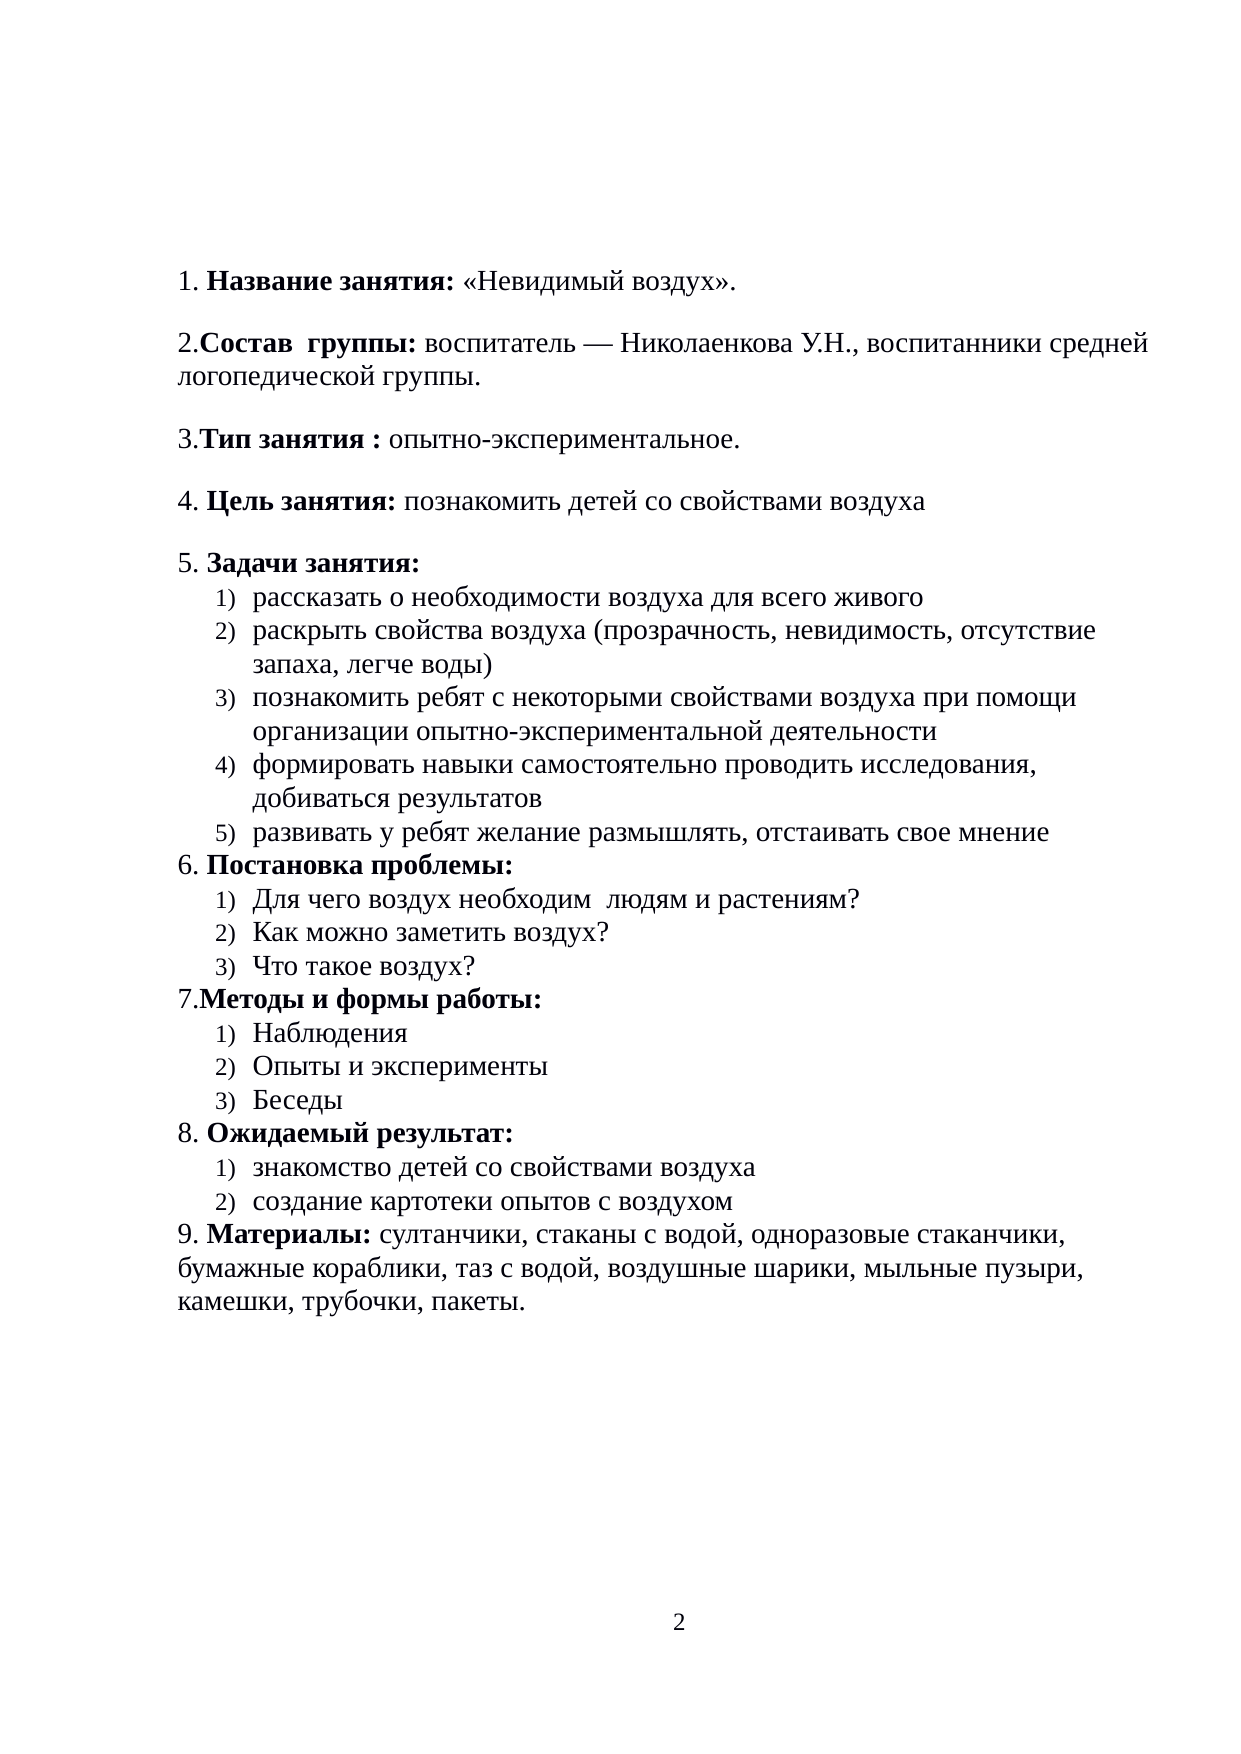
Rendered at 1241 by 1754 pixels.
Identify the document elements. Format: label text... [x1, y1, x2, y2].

list Что такое воздух? [215, 948, 1181, 981]
list раскрыть свойства воздуха (прозрачность, невидимость, отсутствие запаха, легче воды) [215, 612, 1181, 679]
text 3.Тип занятия : опытно-экспериментальное. [177, 421, 1181, 454]
list знакомство детей со свойствами воздуха [215, 1149, 1181, 1183]
text 1. Название занятия: «Невидимый воздух». [177, 263, 1181, 296]
text 9. Материалы: султанчики, стаканы с водой, одноразовые стаканчики, бумажные кораблики, таз с водой, воздушные шарики, мыльные пузыри, камешки, трубочки, пакеты. [177, 1216, 1181, 1317]
list Опыты и эксперименты [215, 1048, 1181, 1082]
text 2.Состав группы: воспитатель — Николаенкова У.Н., воспитанники средней логопедической группы. [177, 325, 1181, 392]
list Беседы [215, 1082, 1181, 1116]
text 8. Ожидаемый результат: [177, 1116, 1181, 1149]
list Для чего воздух необходим людям и растениям? [215, 881, 1181, 914]
list познакомить ребят с некоторыми свойствами воздуха при помощи организации опытно-экспериментальной деятельности [215, 679, 1181, 747]
text 6. Постановка проблемы: [177, 847, 1181, 881]
text 7.Методы и формы работы: [177, 981, 1181, 1015]
list развивать у ребят желание размышлять, отстаивать свое мнение [215, 814, 1181, 847]
list формировать навыки самостоятельно проводить исследования, добиваться результатов [215, 747, 1181, 814]
list Наблюдения [215, 1015, 1181, 1048]
list Как можно заметить воздух? [215, 914, 1181, 948]
list создание картотеки опытов с воздухом [215, 1183, 1181, 1216]
text 4. Цель занятия: познакомить детей со свойствами воздуха [177, 483, 1181, 517]
list рассказать о необходимости воздуха для всего живого [215, 579, 1181, 612]
text 5. Задачи занятия: [177, 545, 1181, 579]
